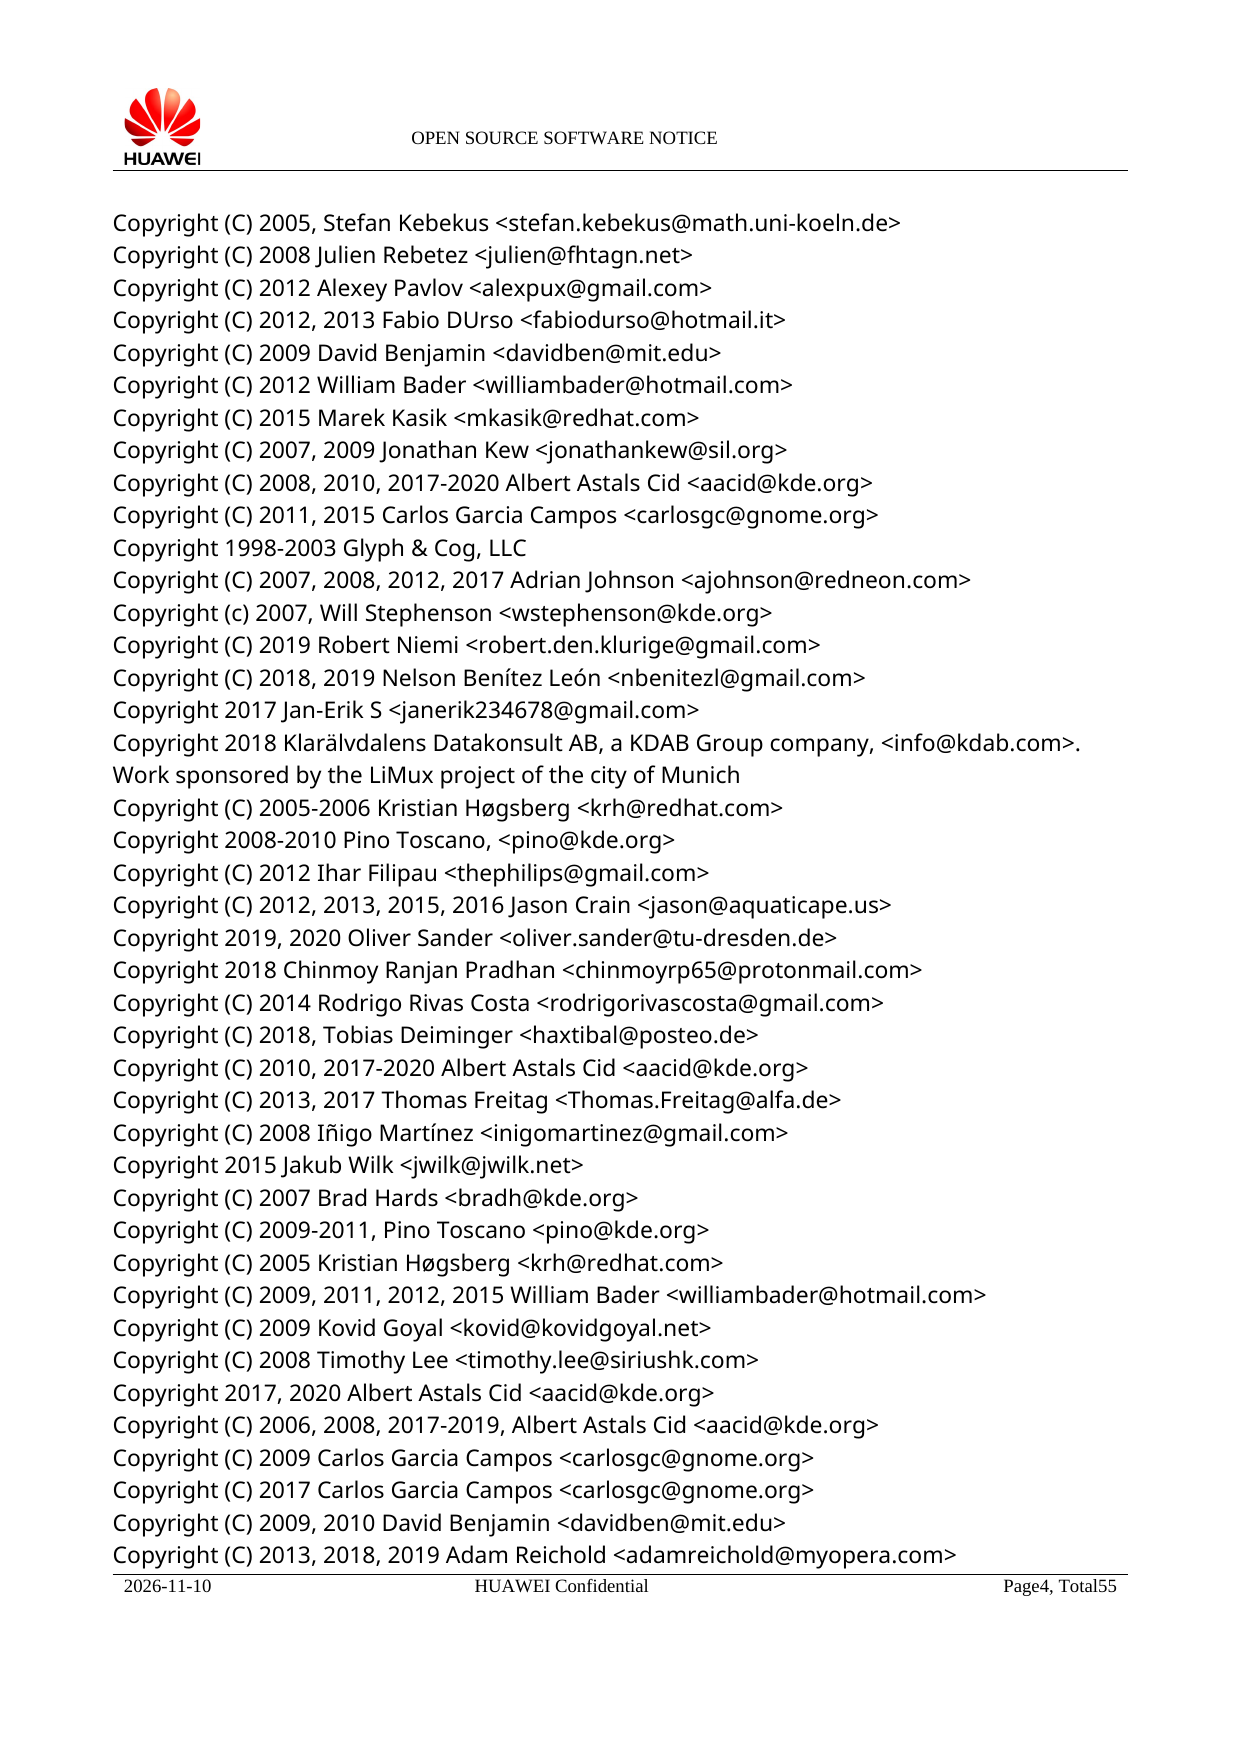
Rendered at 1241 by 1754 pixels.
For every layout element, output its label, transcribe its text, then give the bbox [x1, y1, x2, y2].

picture [124, 88, 201, 165]
